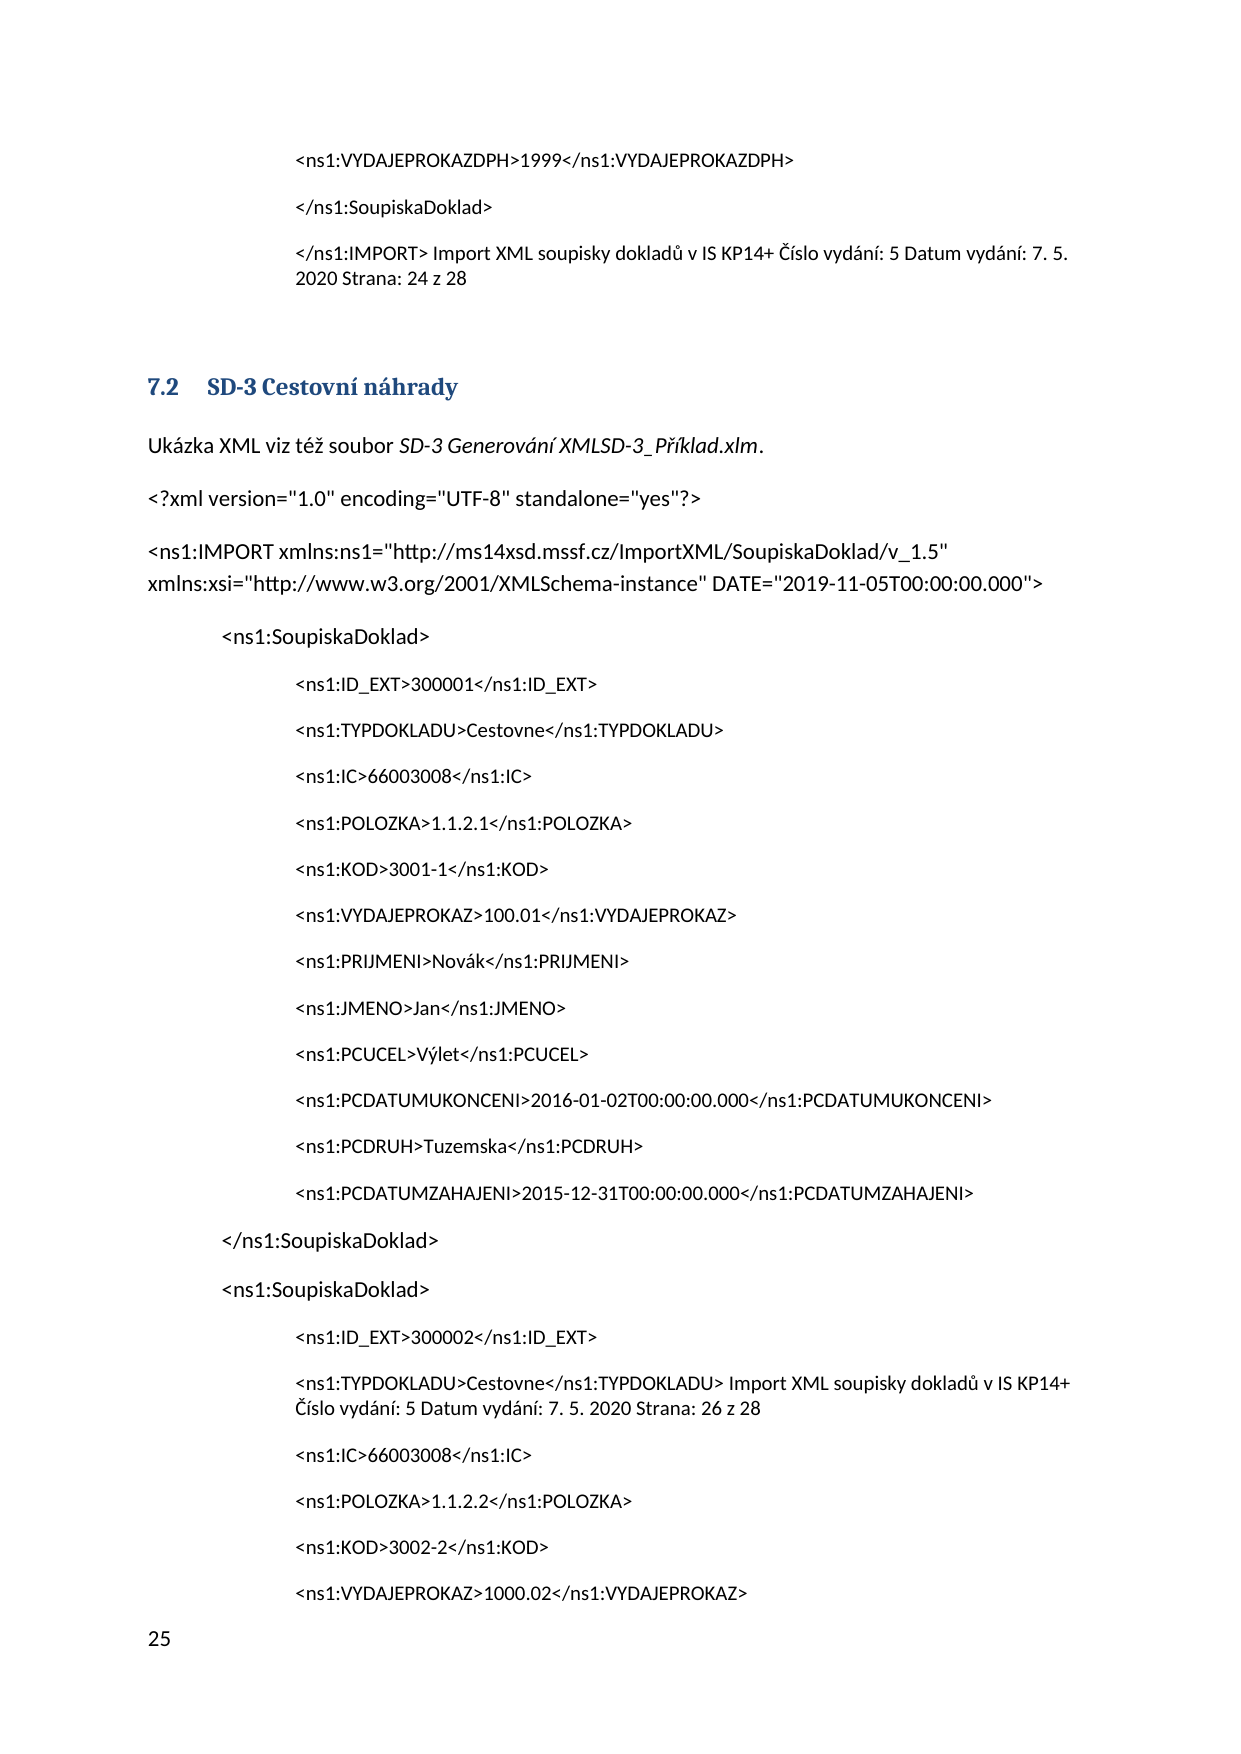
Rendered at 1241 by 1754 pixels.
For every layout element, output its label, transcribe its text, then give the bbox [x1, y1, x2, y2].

text <ns1:KOD>3001-1</ns1:KOD> [295, 856, 1093, 882]
text <ns1:IC>66003008</ns1:IC> [295, 1442, 1093, 1467]
text </ns1:SoupiskaDoklad> [148, 1226, 1093, 1254]
text <ns1:POLOZKA>1.1.2.2</ns1:POLOZKA> [295, 1488, 1093, 1513]
text </ns1:IMPORT> Import XML soupisky dokladů v IS KP14+ Číslo vydání: 5 Datum vydání: 7. 5. 2020 Strana: 24 z 28 [295, 240, 1093, 291]
text </ns1:SoupiskaDoklad> [295, 194, 1093, 219]
text <ns1:VYDAJEPROKAZ>100.01</ns1:VYDAJEPROKAZ> [295, 902, 1093, 928]
text <ns1:POLOZKA>1.1.2.1</ns1:POLOZKA> [295, 810, 1093, 835]
text <ns1:PCDATUMUKONCENI>2016-01-02T00:00:00.000</ns1:PCDATUMUKONCENI> [295, 1087, 1093, 1113]
text <ns1:IMPORT xmlns:ns1="http://ms14xsd.mssf.cz/ImportXML/SoupiskaDoklad/v_1.5" xmlns:xsi="http://www.w3.org/2001/XMLSchema-instance" DATE="2019-11-05T00:00:00.000"> [148, 537, 1093, 597]
text <ns1:ID_EXT>300001</ns1:ID_EXT> [295, 671, 1093, 697]
text <ns1:PCDATUMZAHAJENI>2015-12-31T00:00:00.000</ns1:PCDATUMZAHAJENI> [295, 1180, 1093, 1205]
text <ns1:TYPDOKLADU>Cestovne</ns1:TYPDOKLADU> [295, 717, 1093, 743]
text <ns1:IC>66003008</ns1:IC> [295, 764, 1093, 789]
text <?xml version="1.0" encoding="UTF-8" standalone="yes"?> [148, 484, 1093, 512]
text <ns1:TYPDOKLADU>Cestovne</ns1:TYPDOKLADU> Import XML soupisky dokladů v IS KP14+ Číslo vydání: 5 Datum vydání: 7. 5. 2020 Strana: 26 z 28 [295, 1370, 1093, 1421]
text <ns1:PRIJMENI>Novák</ns1:PRIJMENI> [295, 949, 1093, 974]
text <ns1:KOD>3002-2</ns1:KOD> [295, 1534, 1093, 1560]
text <ns1:SoupiskaDoklad> [148, 622, 1093, 650]
text <ns1:PCDRUH>Tuzemska</ns1:PCDRUH> [295, 1134, 1093, 1159]
text Ukázka XML viz též soubor SD-3 Generování XMLSD-3_Příklad.xlm. [148, 431, 1093, 459]
text <ns1:VYDAJEPROKAZ>1000.02</ns1:VYDAJEPROKAZ> [295, 1581, 1093, 1606]
text <ns1:ID_EXT>300002</ns1:ID_EXT> [295, 1324, 1093, 1349]
subtitle SD-3 Cestovní náhrady [148, 373, 1093, 402]
text <ns1:JMENO>Jan</ns1:JMENO> [295, 995, 1093, 1020]
text <ns1:VYDAJEPROKAZDPH>1999</ns1:VYDAJEPROKAZDPH> [295, 148, 1093, 173]
text <ns1:SoupiskaDoklad> [148, 1275, 1093, 1303]
text <ns1:PCUCEL>Výlet</ns1:PCUCEL> [295, 1041, 1093, 1067]
